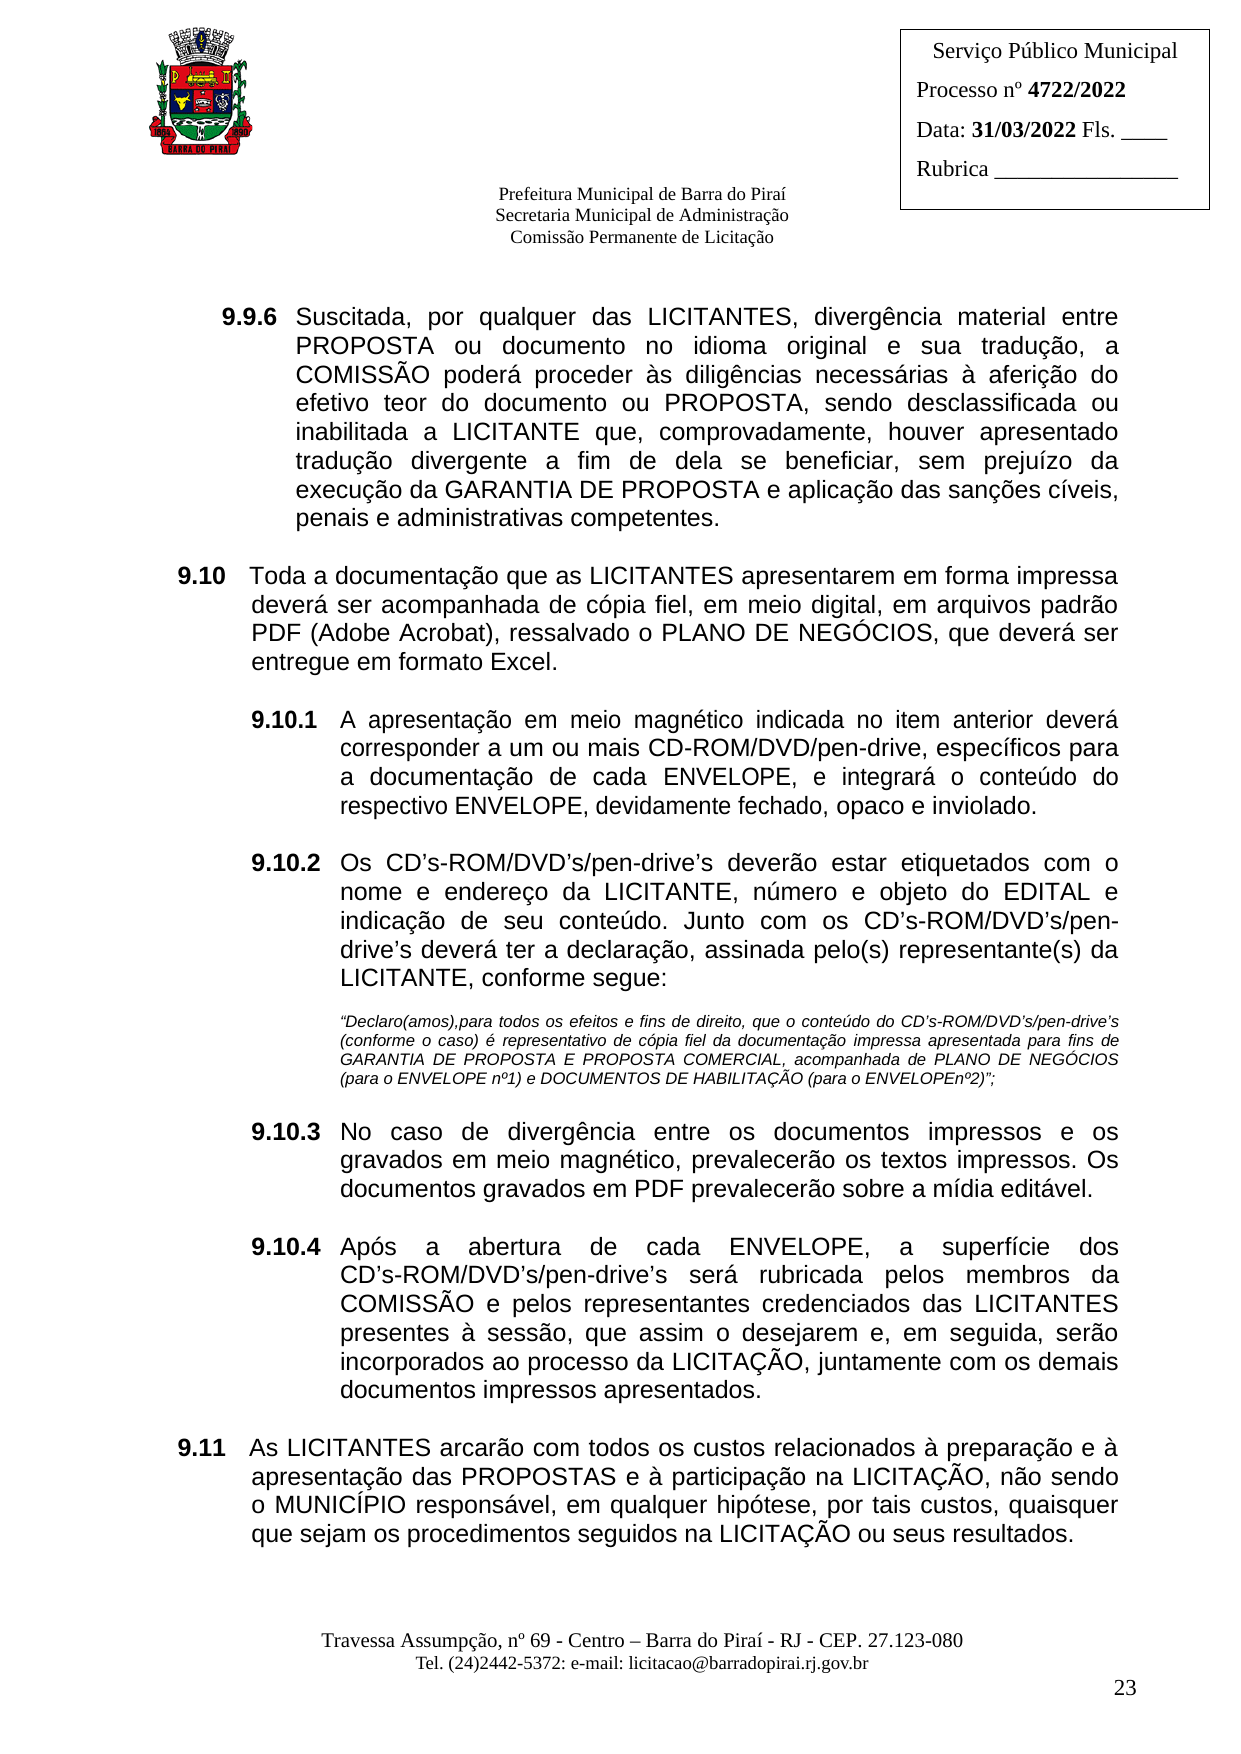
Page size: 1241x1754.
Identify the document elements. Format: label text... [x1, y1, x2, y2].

text 9.10 Toda a documentação que as LICITANTES apresentarem em forma impressa deverá ser acompanhada de cópia fiel, em meio digital, em arquivos padrão PDF (Adobe Acrobat), ressalvado o PLANO DE NEGÓCIOS, que deverá ser entregue em formato Excel. [177, 561, 1119, 676]
picture [147, 26, 253, 156]
text 9.11 As LICITANTES arcarão com todos os custos relacionados à preparação e à apresentação das PROPOSTAS e à participação na LICITAÇÃO, não sendo o MUNICÍPIO responsável, em qualquer hipótese, por tais custos, quaisquer que sejam os procedimentos seguidos na LICITAÇÃO ou seus resultados. [177, 1433, 1120, 1548]
text “Declaro(amos),para todos os efeitos e fins de direito, que o conteúdo do CD’s-ROM/DVD’s/pen-drive’s (conforme o caso) é representativo de cópia fiel da documentação impressa apresentada para fins de GARANTIA DE PROPOSTA E PROPOSTA COMERCIAL, acompanhada de PLANO DE NEGÓCIOS (para o ENVELOPE nº1) e DOCUMENTOS DE HABILITAÇÃO (para o ENVELOPEnº2)”; [340, 1011, 1120, 1088]
text 9.10.3 No caso de divergência entre os documentos impressos e os gravados em meio magnético, prevalecerão os textos impressos. Os documentos gravados em PDF prevalecerão sobre a mídia editável. [251, 1117, 1120, 1203]
text 9.9.6 Suscitada, por qualquer das LICITANTES, divergência material entre PROPOSTA ou documento no idioma original e sua tradução, a COMISSÃO poderá proceder às diligências necessárias à aferição do efetivo teor do documento ou PROPOSTA, sendo desclassificada ou inabilitada a LICITANTE que, comprovadamente, houver apresentado tradução divergente a fim de dela se beneficiar, sem prejuízo da execução da GARANTIA DE PROPOSTA e aplicação das sanções cíveis, penais e administrativas competentes. [222, 302, 1120, 532]
text 9.10.2 Os CD’s-ROM/DVD’s/pen-drive’s deverão estar etiquetados com o nome e endereço da LICITANTE, número e objeto do EDITAL e indicação de seu conteúdo. Junto com os CD’s-ROM/DVD’s/pen-drive’s deverá ter a declaração, assinada pelo(s) representante(s) da LICITANTE, conforme segue: [251, 848, 1120, 992]
text 9.10.1 A apresentação em meio magnético indicada no item anterior deverá corresponder a um ou mais CD-ROM/DVD/pen-drive, específicos para a documentação de cada ENVELOPE, e integrará o conteúdo do respectivo ENVELOPE, devidamente fechado, opaco e inviolado. [251, 705, 1120, 820]
text 9.10.4 Após a abertura de cada ENVELOPE, a superfície dos CD’s-ROM/DVD’s/pen-drive’s será rubricada pelos membros da COMISSÃO e pelos representantes credenciados das LICITANTES presentes à sessão, que assim o desejarem e, em seguida, serão incorporados ao processo da LICITAÇÃO, juntamente com os demais documentos impressos apresentados. [251, 1232, 1120, 1404]
